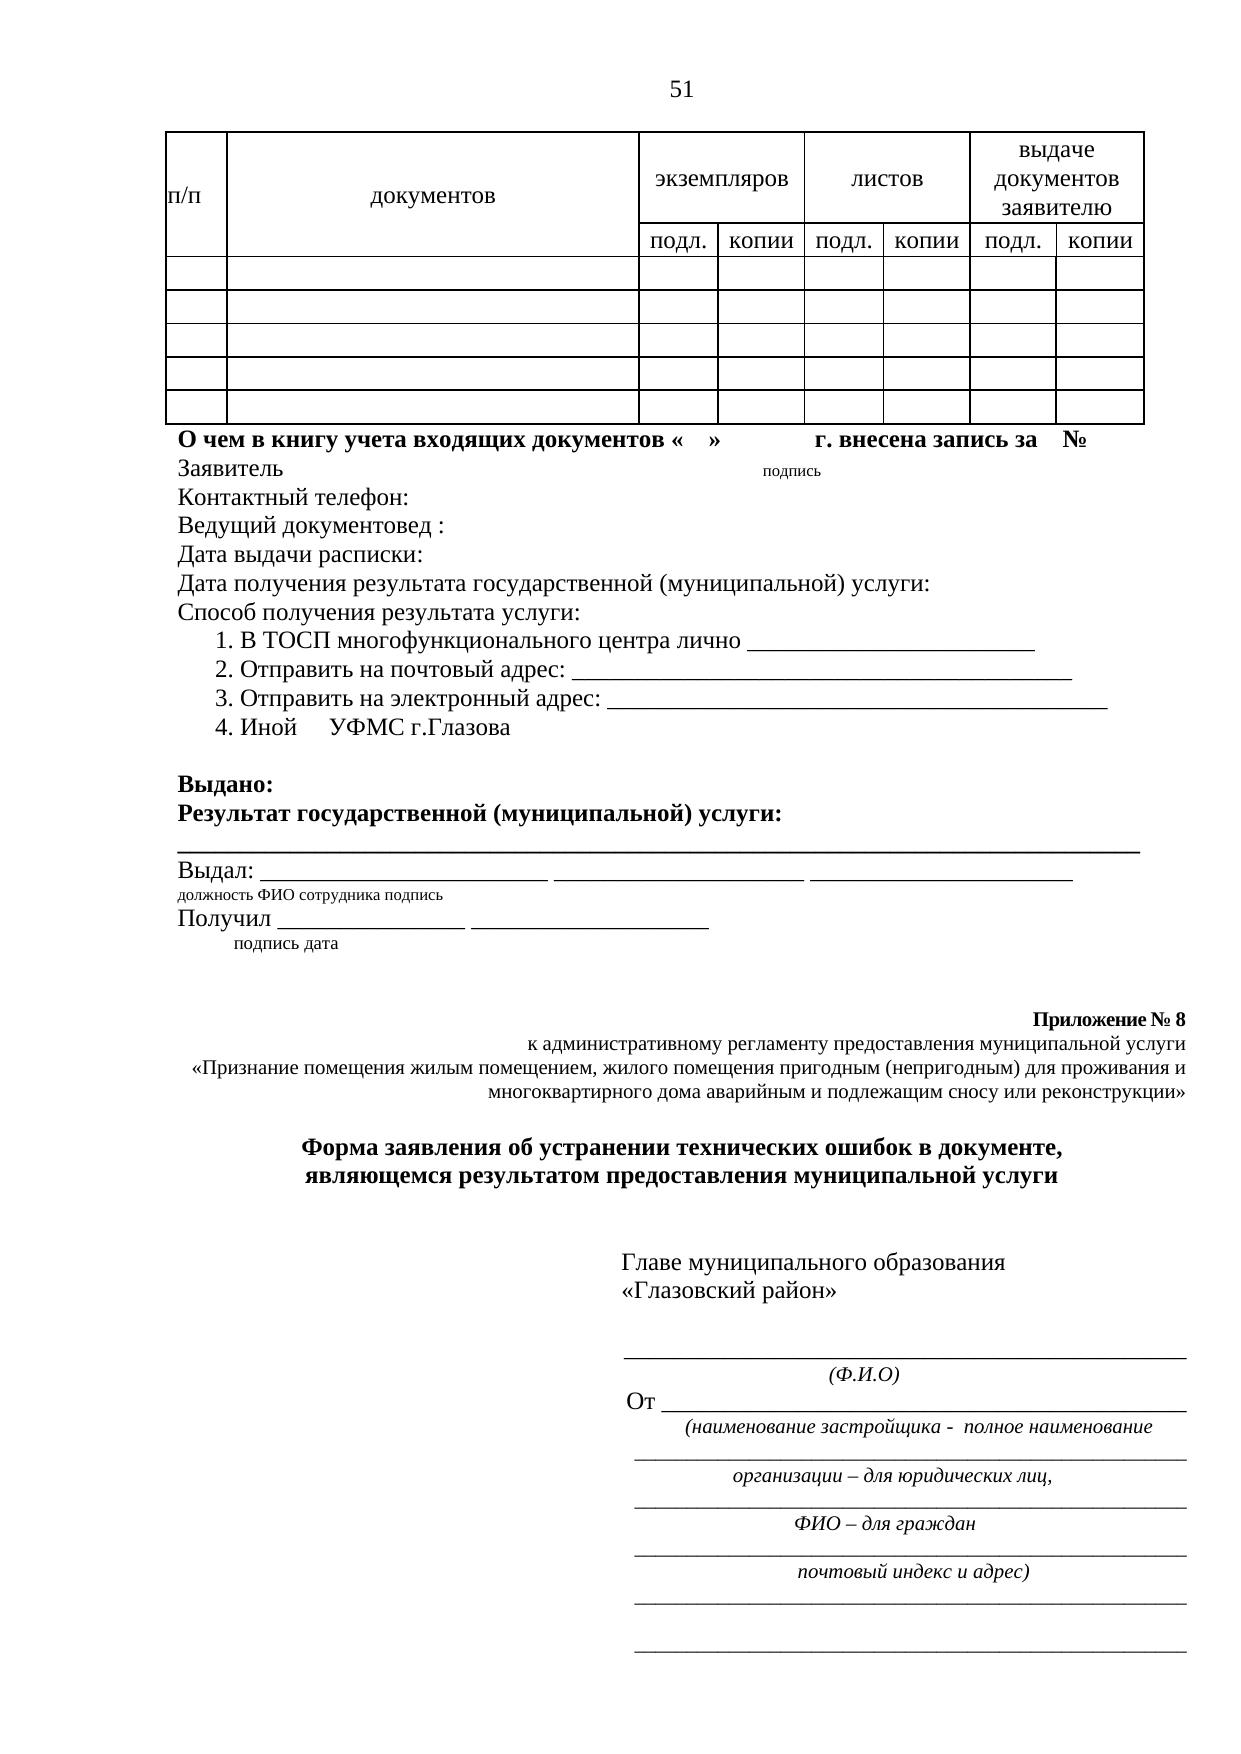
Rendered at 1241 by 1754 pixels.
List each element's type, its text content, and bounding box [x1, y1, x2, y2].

table_cell копии [884, 224, 969, 256]
table_cell [719, 391, 804, 423]
text Выдано: [177, 769, 1186, 798]
text Получил _______________ ___________________ [177, 903, 1186, 932]
table_cell [640, 391, 717, 423]
table_cell [884, 324, 969, 356]
text Дата получения результата государственной (муниципальной) услуги: [177, 568, 1186, 597]
text 2.​ Отправить на почтовый адрес: ________________________________________ [215, 654, 1186, 683]
table_cell [971, 291, 1055, 322]
text Ведущий документовед : [177, 511, 1186, 539]
table_cell [228, 324, 638, 356]
table_cell [884, 358, 969, 389]
text _____________________________________________________ [177, 1487, 1186, 1511]
text _____________________________________________________ [177, 1631, 1186, 1655]
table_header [971, 133, 1143, 222]
table_cell копии [719, 224, 804, 256]
text (Ф.И.О) [177, 1362, 1186, 1386]
table_cell [805, 257, 883, 289]
table_cell подл. [805, 224, 883, 256]
table_cell [167, 291, 226, 322]
table_cell [1057, 391, 1143, 423]
table_cell [640, 291, 717, 322]
text _____________________________________________ [177, 1333, 1186, 1362]
table_cell [1057, 358, 1143, 389]
table_cell копии [1057, 224, 1143, 256]
text организации – для юридических лиц, [177, 1463, 1186, 1487]
text Форма заявления об устранении технических ошибок в документе, [177, 1132, 1186, 1160]
table_cell [228, 257, 638, 289]
table_header Количество листов [805, 133, 969, 222]
text ФИО – для граждан [177, 1511, 1186, 1535]
table_cell [884, 291, 969, 322]
text (наименование застройщика - полное наименование [177, 1414, 1186, 1438]
text Контактный телефон: [177, 482, 1186, 511]
table_cell [228, 391, 638, 423]
text Выдал: _______________________ ____________________ _____________________ [177, 856, 1186, 884]
text Приложение № 8 [177, 1007, 1186, 1031]
text должность ФИО сотрудника подпись [177, 884, 1186, 903]
table_cell [167, 358, 226, 389]
table_cell [228, 358, 638, 389]
table_cell [971, 324, 1055, 356]
table_cell подл. [971, 224, 1056, 256]
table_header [228, 133, 638, 256]
table_cell подл. [640, 224, 717, 256]
text Результат государственной (муниципальной) услуги: [177, 798, 1186, 827]
text «Глазовский район» [177, 1275, 1186, 1304]
text _____________________________________________________ [177, 1535, 1186, 1559]
table_cell [640, 358, 717, 389]
table_cell [1057, 257, 1143, 289]
table_cell [805, 291, 883, 322]
table_cell [805, 324, 883, 356]
text О чем в книгу учета входящих документов « » г. внесена запись за № [177, 424, 1186, 453]
table_cell [719, 291, 804, 322]
table_cell [640, 324, 717, 356]
table_cell [640, 257, 717, 289]
table_cell [167, 324, 226, 356]
table_cell [1057, 291, 1143, 322]
table_cell [884, 391, 969, 423]
text 1.​ В ТОСП многофункционального центра лично _______________________ [215, 626, 1186, 654]
table_cell [719, 324, 804, 356]
table_cell [971, 391, 1055, 423]
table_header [640, 133, 804, 222]
text Заявитель подпись [177, 453, 1186, 482]
table_cell [167, 391, 226, 423]
table_cell [971, 257, 1055, 289]
text Главе муниципального образования [177, 1247, 1186, 1275]
table_cell [167, 257, 226, 289]
text _____________________________________________________________________________ [177, 827, 1186, 856]
text Способ получения результата услуги: [177, 597, 1186, 626]
table_cell [971, 358, 1055, 389]
table_cell [805, 358, 883, 389]
text _____________________________________________________ [177, 1583, 1186, 1607]
text являющемся результатом предоставления муниципальной услуги [177, 1160, 1186, 1189]
table_cell [805, 391, 883, 423]
table_cell [719, 358, 804, 389]
text 4.​ Иной УФМС г.Глазова [215, 712, 1186, 741]
table_cell [228, 291, 638, 322]
table_cell [1057, 324, 1143, 356]
text «Признание помещения жилым помещением, жилого помещения пригодным (непригодным) для проживания и многоквартирного дома аварийным и подлежащим сносу или реконструкции» [177, 1055, 1186, 1103]
table_header № п/п [167, 133, 226, 256]
text к административному регламенту предоставления муниципальной услуги [177, 1031, 1186, 1055]
text От __________________________________________ [177, 1386, 1186, 1414]
text Дата выдачи расписки: [177, 539, 1186, 568]
text подпись дата [233, 932, 1186, 954]
text 3.​ Отправить на электронный адрес: ________________________________________ [215, 683, 1186, 712]
table_cell [719, 257, 804, 289]
table_cell [884, 257, 969, 289]
text _____________________________________________________ [177, 1438, 1186, 1463]
text почтовый индекс и адрес) [177, 1559, 1186, 1583]
